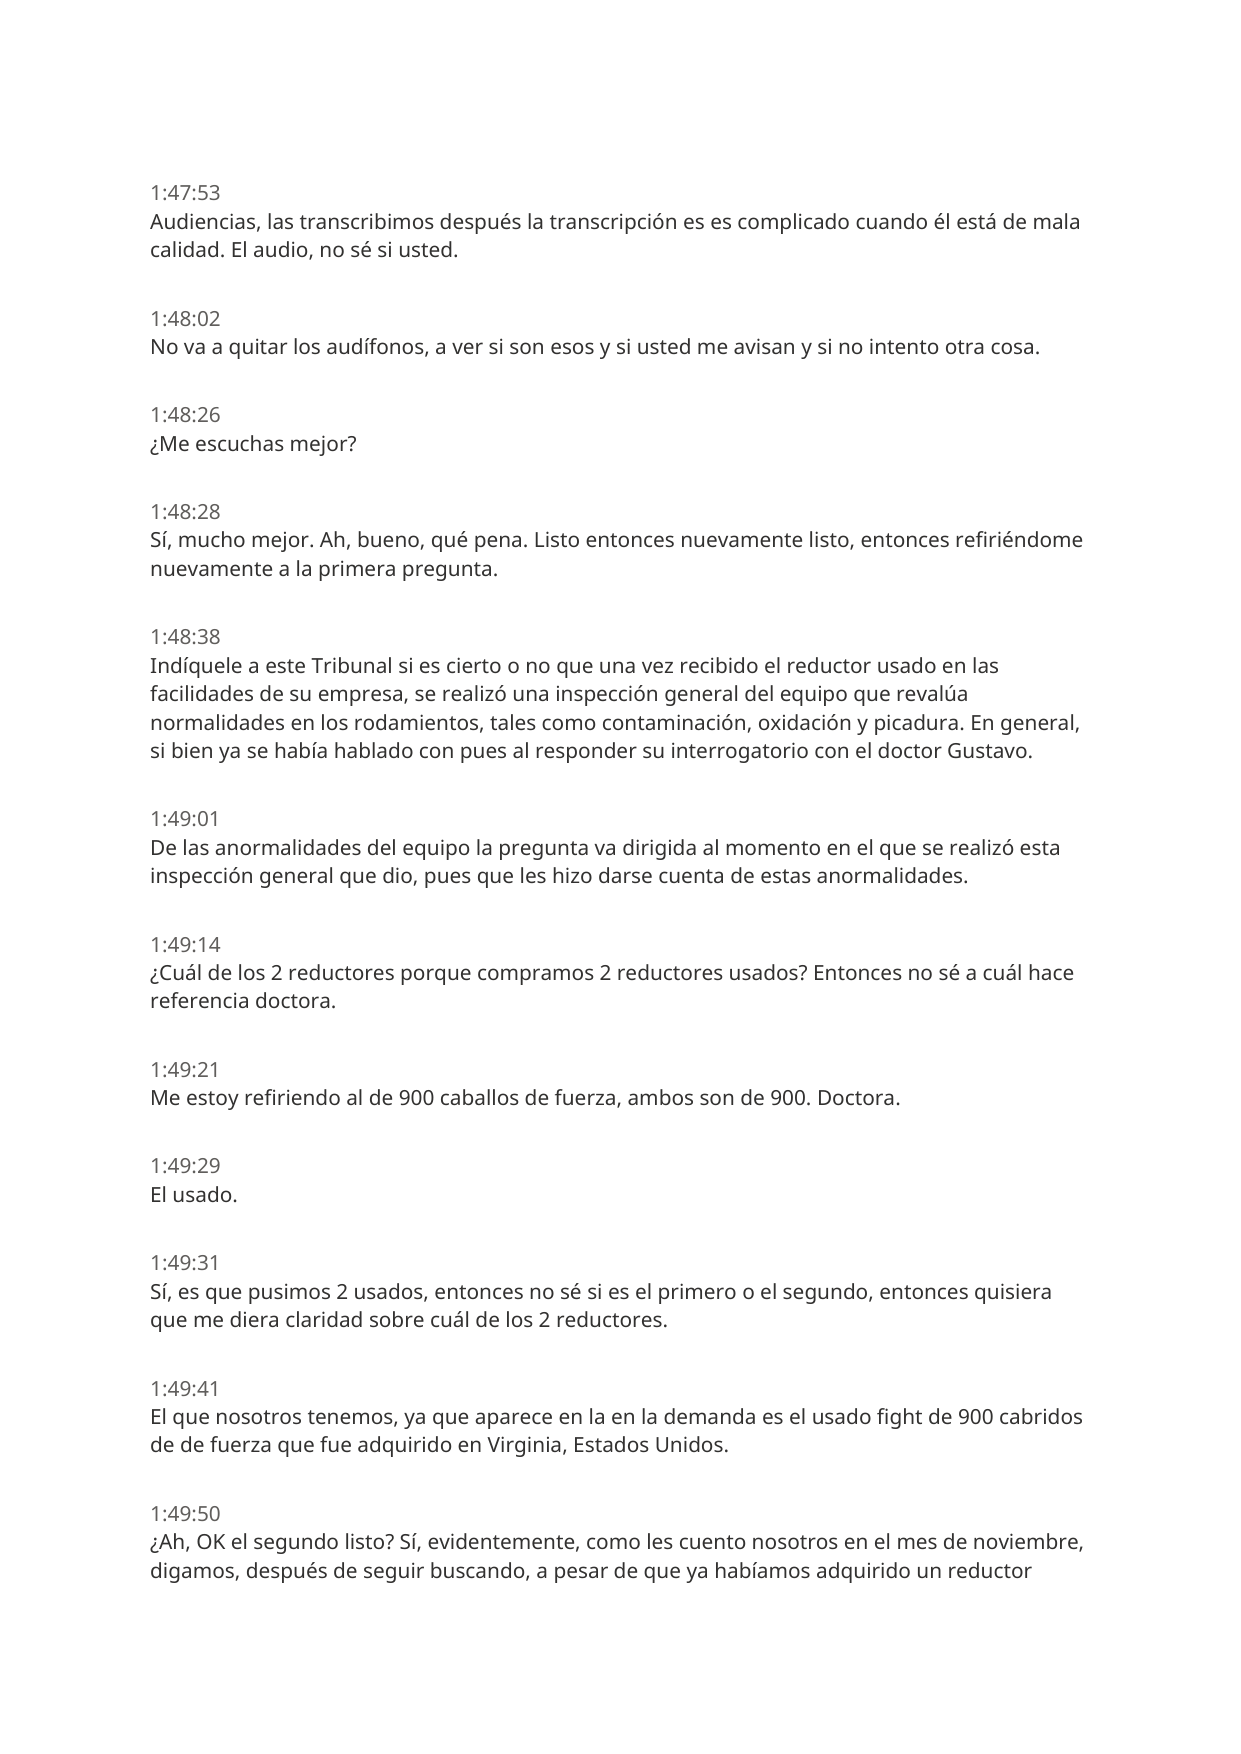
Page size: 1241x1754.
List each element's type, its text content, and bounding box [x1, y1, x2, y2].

text 1:49:41 El que nosotros tenemos, ya que aparece en la en la demanda es el usado fight de 900 cabridos de de fuerza que fue adquirido en Virginia, Estados Unidos. [150, 1345, 1090, 1459]
text 1:49:21 Me estoy refiriendo al de 900 caballos de fuerza, ambos son de 900. Doctora. [150, 1026, 1090, 1112]
text 1:48:38 Indíquele a este Tribunal si es cierto o no que una vez recibido el reductor usado en las facilidades de su empresa, se realizó una inspección general del equipo que revalúa normalidades en los rodamientos, tales como contaminación, oxidación y picadura. En general, si bien ya se había hablado con pues al responder su interrogatorio con el doctor Gustavo. [150, 594, 1090, 764]
text 1:48:02 No va a quitar los audífonos, a ver si son esos y si usted me avisan y si no intento otra cosa. [150, 275, 1090, 361]
text 1:48:26 ¿Me escuchas mejor? [150, 372, 1090, 457]
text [150, 1470, 1090, 1584]
text 1:49:31 Sí, es que pusimos 2 usados, entonces no sé si es el primero o el segundo, entonces quisiera que me diera claridad sobre cuál de los 2 reductores. [150, 1220, 1090, 1334]
text 1:49:29 El usado. [150, 1123, 1090, 1208]
text 1:47:53 Audiencias, las transcribimos después la transcripción es es complicado cuando él está de mala calidad. El audio, no sé si usted. [150, 150, 1090, 264]
text 1:49:01 De las anormalidades del equipo la pregunta va dirigida al momento en el que se realizó esta inspección general que dio, pues que les hizo darse cuenta de estas anormalidades. [150, 776, 1090, 890]
text 1:48:28 Sí, mucho mejor. Ah, bueno, qué pena. Listo entonces nuevamente listo, entonces refiriéndome nuevamente a la primera pregunta. [150, 469, 1090, 582]
text 1:49:14 ¿Cuál de los 2 reductores porque compramos 2 reductores usados? Entonces no sé a cuál hace referencia doctora. [150, 901, 1090, 1015]
